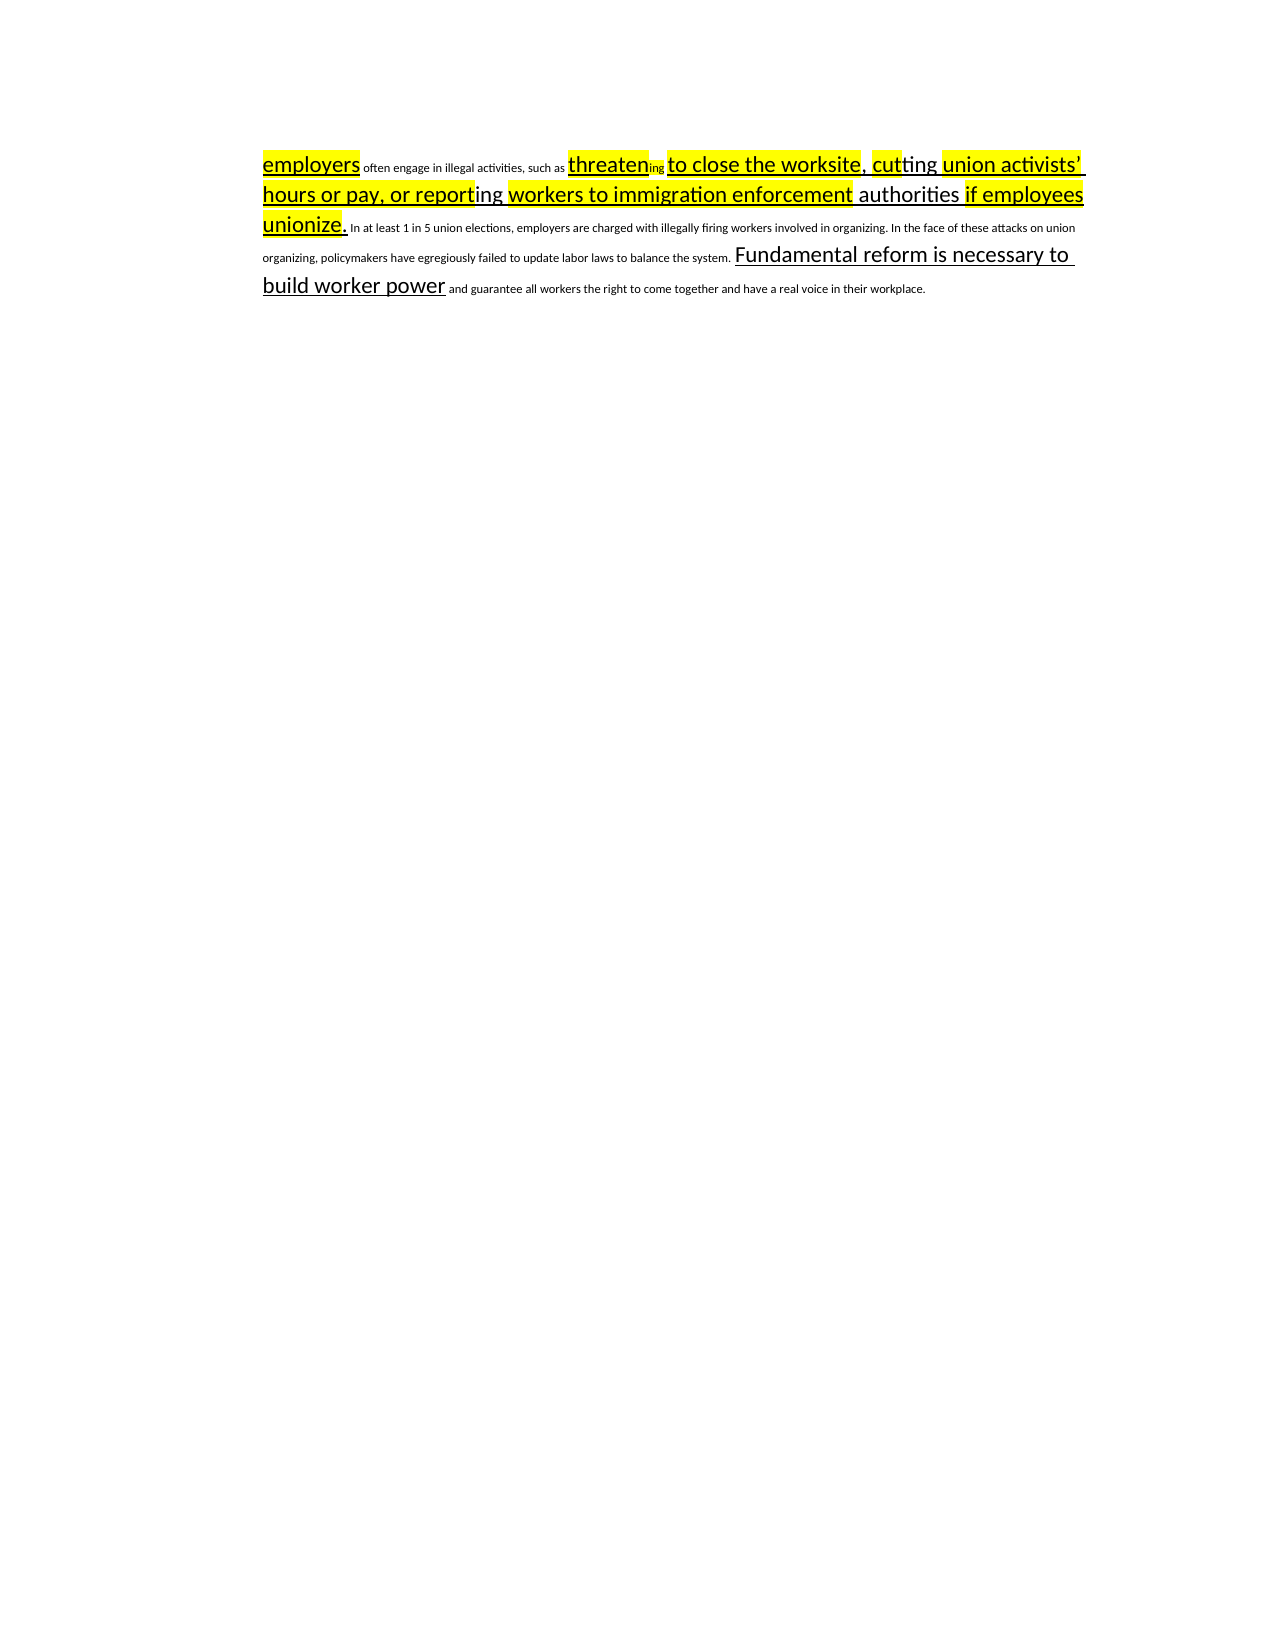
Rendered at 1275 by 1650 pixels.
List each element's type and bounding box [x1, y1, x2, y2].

text [262, 150, 1087, 299]
